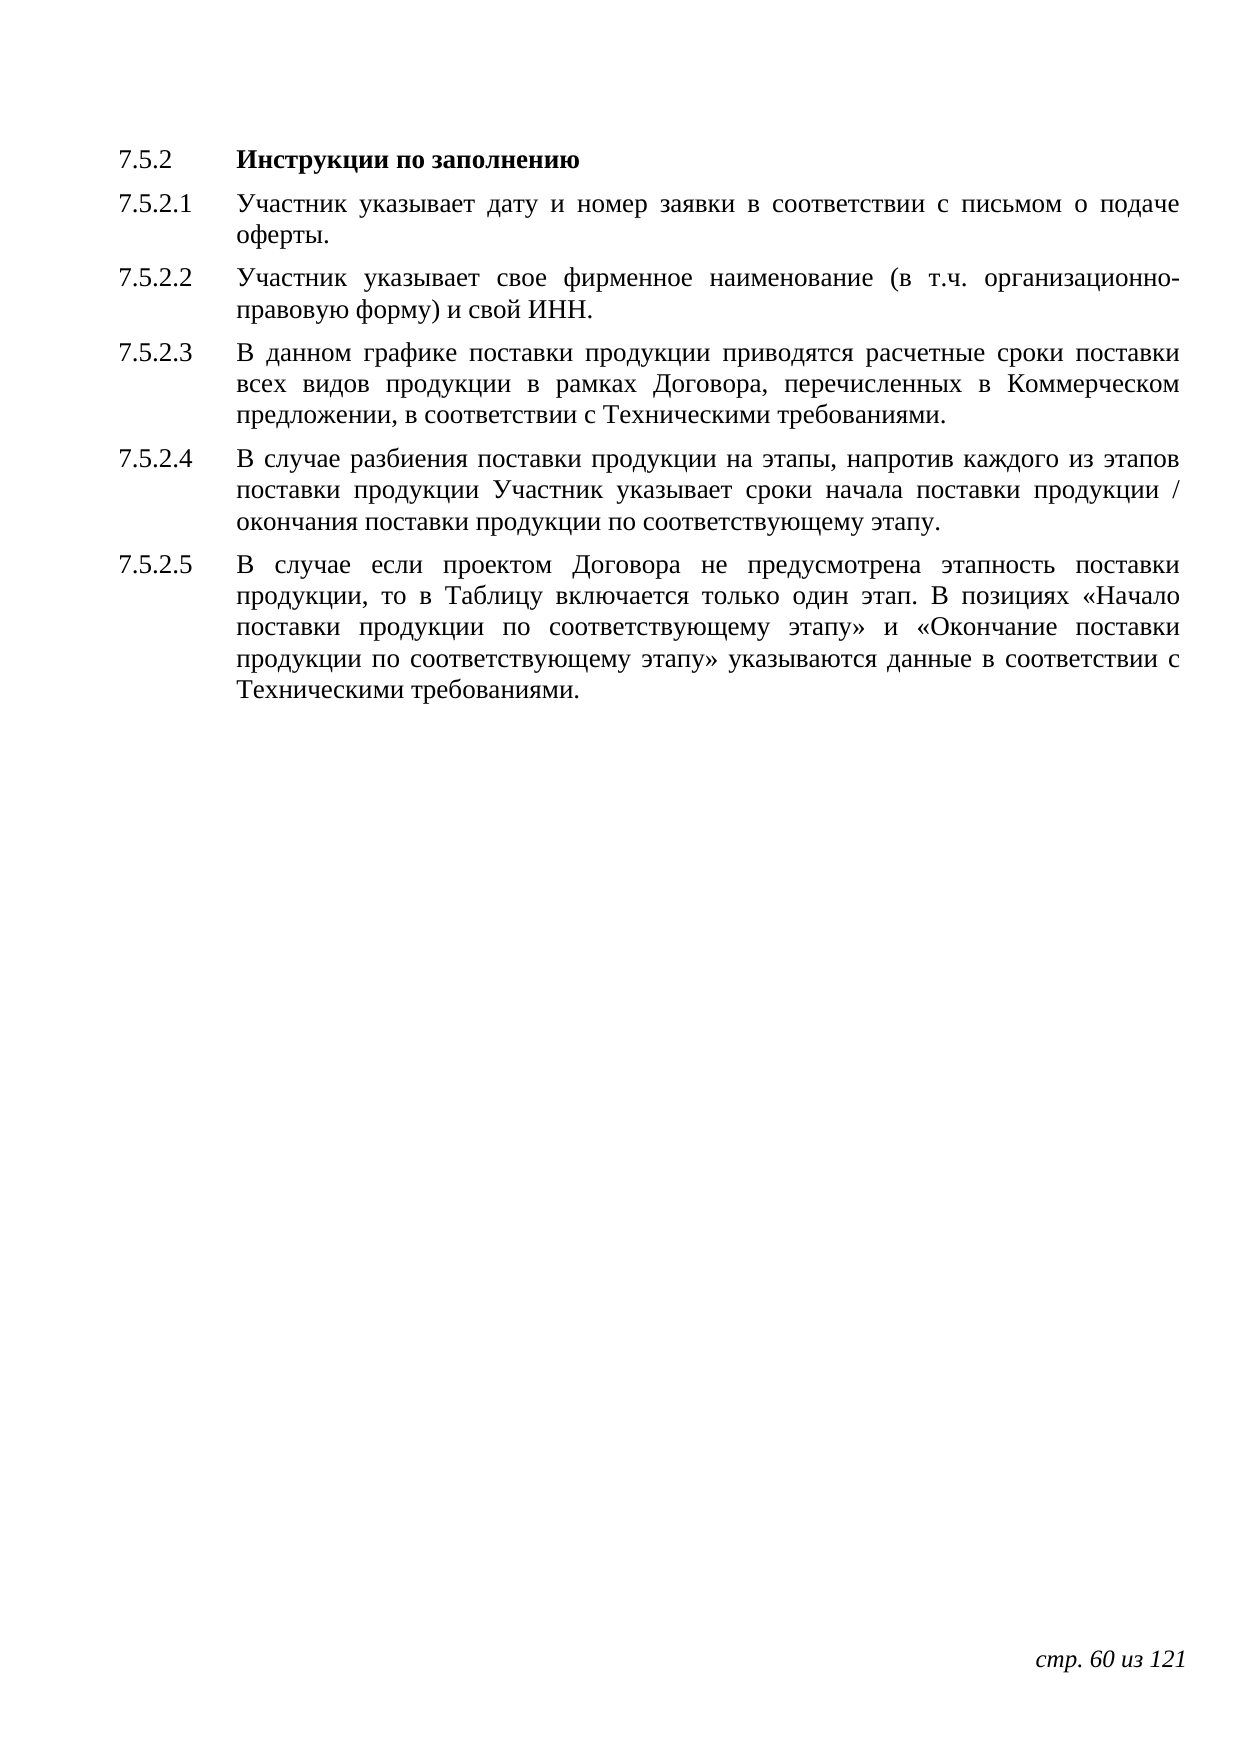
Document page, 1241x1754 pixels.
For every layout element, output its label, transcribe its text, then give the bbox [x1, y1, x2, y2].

text Участник указывает дату и номер заявки в соответствии с письмом о подаче оферты. [118, 187, 1181, 249]
text Инструкции по заполнению [118, 143, 1181, 174]
text В случае если проектом Договора не предусмотрена этапность поставки продукции, то в Таблицу включается только один этап. В позициях «Начало поставки продукции по соответствующему этапу» и «Окончание поставки продукции по соответствующему этапу» указываются данные в соответствии с Техническими требованиями. [118, 548, 1181, 704]
text В данном графике поставки продукции приводятся расчетные сроки поставки всех видов продукции в рамках Договора, перечисленных в Коммерческом предложении, в соответствии с Техническими требованиями. [118, 336, 1181, 430]
text В случае разбиения поставки продукции на этапы, напротив каждого из этапов поставки продукции Участник указывает сроки начала поставки продукции / окончания поставки продукции по соответствующему этапу. [118, 442, 1181, 536]
text Участник указывает свое фирменное наименование (в т.ч. организационно-правовую форму) и свой ИНН. [118, 262, 1181, 324]
